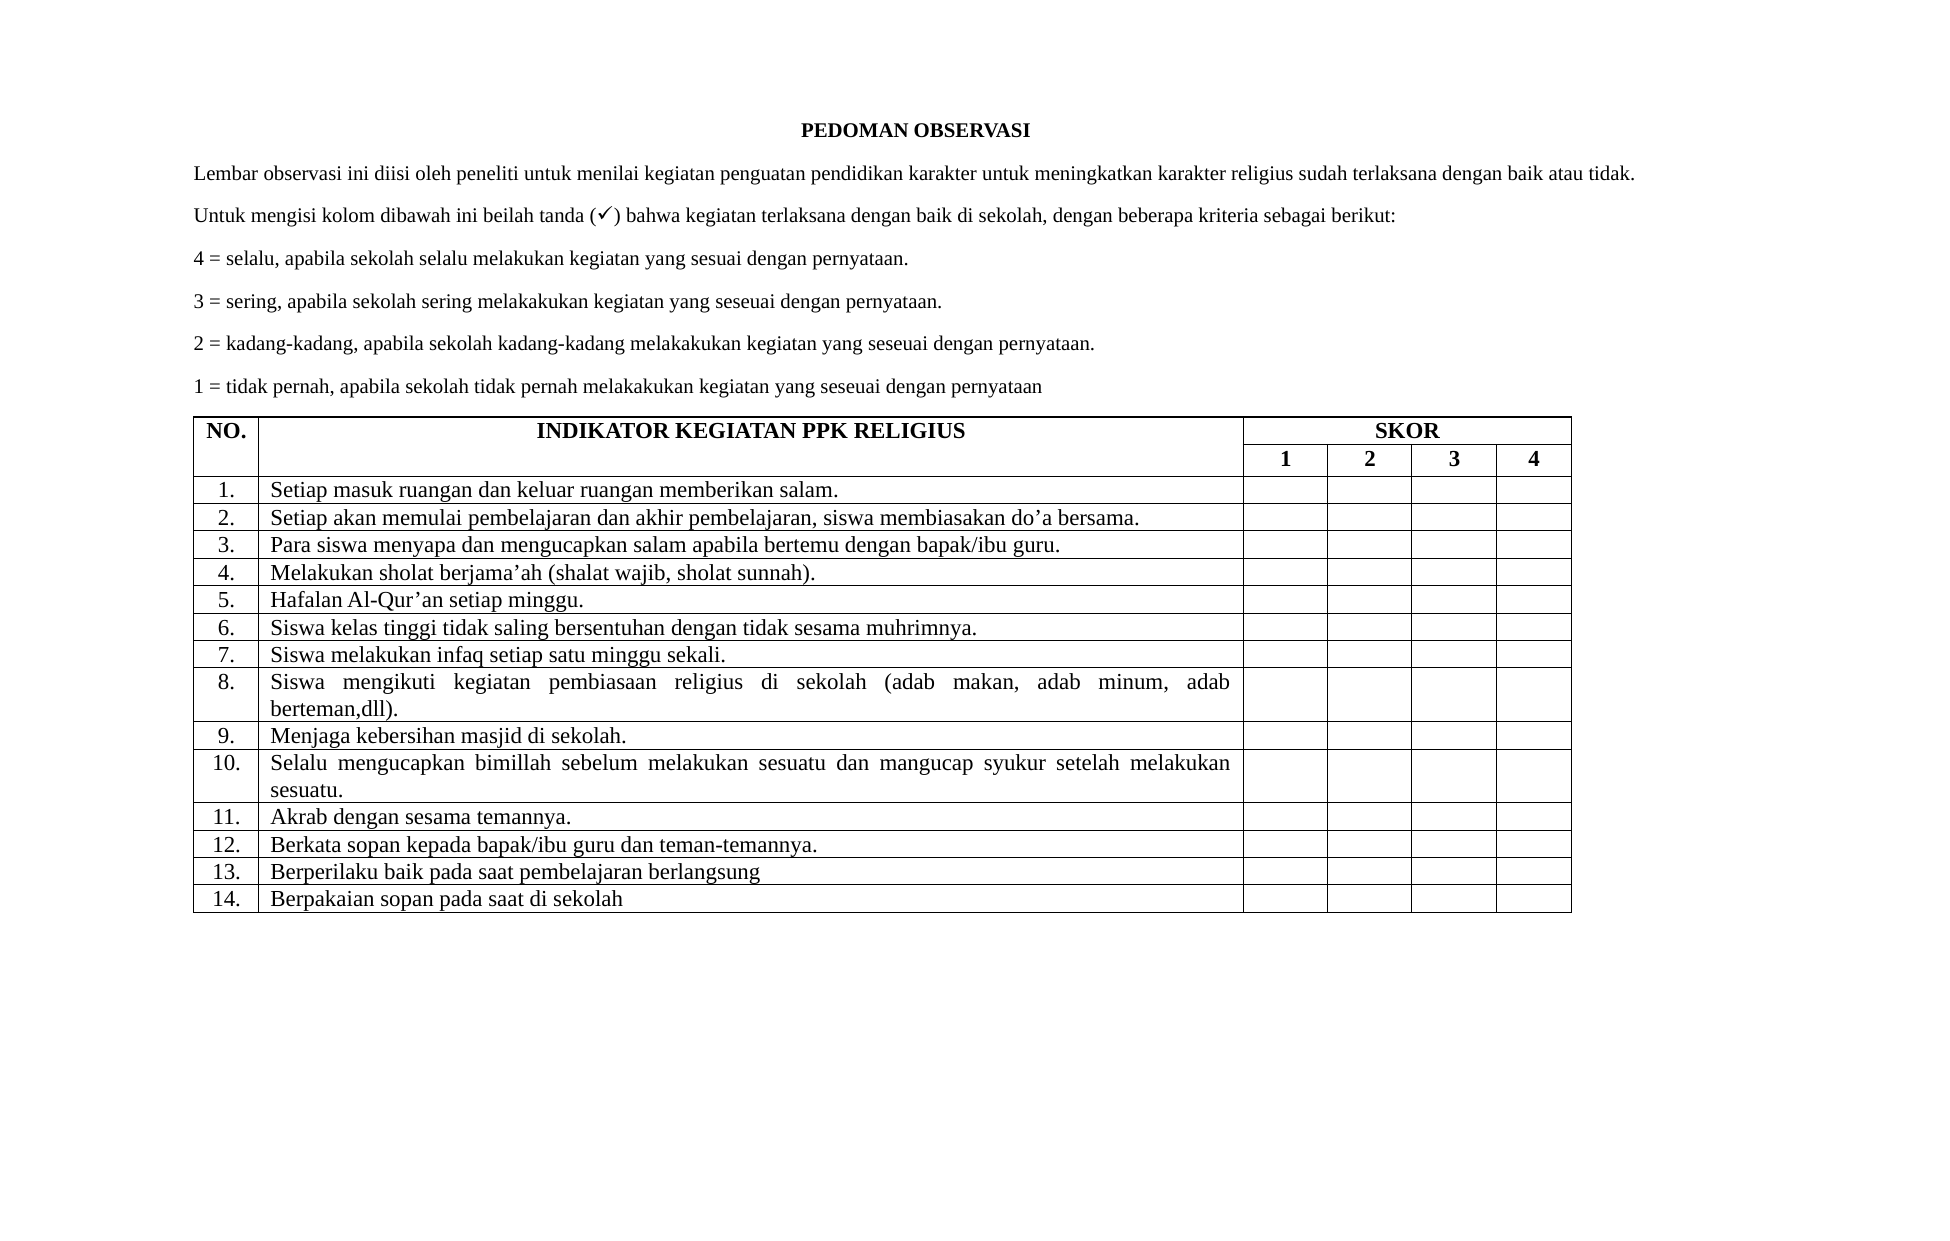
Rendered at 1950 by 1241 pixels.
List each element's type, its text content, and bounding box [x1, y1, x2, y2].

table_cell [1244, 885, 1327, 912]
table_cell [1328, 722, 1411, 748]
table_cell Para siswa menyapa dan mengucapkan salam apabila bertemu dengan bapak/ibu guru. [259, 531, 1243, 558]
table_cell [1497, 641, 1571, 667]
table_cell [1497, 477, 1571, 503]
table_cell Siswa mengikuti kegiatan pembiasaan religius di sekolah (adab makan, adab minum, adab berteman,dll). [259, 668, 1243, 721]
table_cell [1328, 668, 1411, 721]
table_cell [1412, 750, 1496, 802]
table_cell [1497, 559, 1571, 585]
table_cell [1244, 858, 1327, 884]
table_cell 12. [194, 831, 258, 857]
table_cell Melakukan sholat berjama’ah (shalat wajib, sholat sunnah). [259, 559, 1243, 585]
text 1 = tidak pernah, apabila sekolah tidak pernah melakakukan kegiatan yang seseuai dengan pernyataan [193, 374, 1713, 398]
table_cell [1244, 641, 1327, 667]
table_cell [1244, 477, 1327, 503]
table_cell [1497, 831, 1571, 857]
table_cell 7. [194, 641, 258, 667]
table_cell 1 [1244, 445, 1327, 476]
table_cell [1497, 586, 1571, 612]
table_cell [1244, 668, 1327, 721]
table_cell [1412, 831, 1496, 857]
table_cell [1497, 885, 1571, 912]
table_cell [1328, 477, 1411, 503]
table_cell 2. [194, 504, 258, 530]
table_cell [1328, 858, 1411, 884]
table_cell [1328, 831, 1411, 857]
text 4 = selalu, apabila sekolah selalu melakukan kegiatan yang sesuai dengan pernyataan. [193, 246, 1713, 270]
table_header INDIKATOR KEGIATAN PPK RELIGIUS [259, 418, 1243, 476]
table_cell [1497, 504, 1571, 530]
table_cell [1412, 668, 1496, 721]
table_cell [1412, 559, 1496, 585]
table_cell [1328, 614, 1411, 640]
table_cell [1328, 885, 1411, 912]
table_cell 13. [194, 858, 258, 884]
table_cell Berperilaku baik pada saat pembelajaran berlangsung [259, 858, 1243, 884]
table_cell 8. [194, 668, 258, 721]
table_cell [1328, 531, 1411, 558]
table_cell Setiap akan memulai pembelajaran dan akhir pembelajaran, siswa membiasakan do’a bersama. [259, 504, 1243, 530]
table_cell Hafalan Al-Qur’an setiap minggu. [259, 586, 1243, 612]
table_cell [1497, 722, 1571, 748]
table_cell [1497, 614, 1571, 640]
text Lembar observasi ini diisi oleh peneliti untuk menilai kegiatan penguatan pendidikan karakter untuk meningkatkan karakter religius sudah terlaksana dengan baik atau tidak. [193, 161, 1713, 185]
table_cell Akrab dengan sesama temannya. [259, 803, 1243, 829]
table_cell [1412, 586, 1496, 612]
table_cell Selalu mengucapkan bimillah sebelum melakukan sesuatu dan mangucap syukur setelah melakukan sesuatu. [259, 750, 1243, 802]
table_cell [1497, 750, 1571, 802]
table_cell [1244, 614, 1327, 640]
table_cell 4. [194, 559, 258, 585]
table_cell Berkata sopan kepada bapak/ibu guru dan teman-temannya. [259, 831, 1243, 857]
table_header NO. [194, 418, 258, 476]
table_header SKOR [1244, 418, 1571, 444]
table_cell 2 [1328, 445, 1411, 476]
table_cell [1328, 559, 1411, 585]
table_cell [1412, 477, 1496, 503]
table_cell Setiap masuk ruangan dan keluar ruangan memberikan salam. [259, 477, 1243, 503]
text 3 = sering, apabila sekolah sering melakakukan kegiatan yang seseuai dengan pernyataan. [193, 288, 1713, 313]
table_cell [1412, 614, 1496, 640]
table_cell [1244, 722, 1327, 748]
text 2 = kadang-kadang, apabila sekolah kadang-kadang melakakukan kegiatan yang seseuai dengan pernyataan. [193, 331, 1713, 355]
table_cell [1412, 803, 1496, 829]
table_cell 3. [194, 531, 258, 558]
table_cell [1328, 586, 1411, 612]
table_cell Berpakaian sopan pada saat di sekolah [259, 885, 1243, 912]
table_cell 9. [194, 722, 258, 748]
table_cell [1497, 803, 1571, 829]
table_cell [1412, 531, 1496, 558]
table_cell 5. [194, 586, 258, 612]
table_cell [1244, 504, 1327, 530]
table_cell [1244, 586, 1327, 612]
table_cell [1497, 531, 1571, 558]
table_cell [1497, 668, 1571, 721]
table_cell 11. [194, 803, 258, 829]
table_cell Siswa kelas tinggi tidak saling bersentuhan dengan tidak sesama muhrimnya. [259, 614, 1243, 640]
table_cell 14. [194, 885, 258, 912]
table_cell [1497, 858, 1571, 884]
table_cell [1244, 750, 1327, 802]
table_cell [1328, 750, 1411, 802]
table_cell Siswa melakukan infaq setiap satu minggu sekali. [259, 641, 1243, 667]
table_cell [1412, 641, 1496, 667]
table_cell [1244, 531, 1327, 558]
table_cell 6. [194, 614, 258, 640]
table_cell [1412, 858, 1496, 884]
table_cell [1412, 885, 1496, 912]
table_cell [1244, 831, 1327, 857]
table_cell [1328, 641, 1411, 667]
table_cell [1244, 803, 1327, 829]
text PEDOMAN OBSERVASI [118, 118, 1713, 142]
text Untuk mengisi kolom dibawah ini beilah tanda () bahwa kegiatan terlaksana dengan baik di sekolah, dengan beberapa kriteria sebagai berikut: [193, 203, 1713, 227]
table_cell [1244, 559, 1327, 585]
table_cell [1412, 722, 1496, 748]
table_cell 3 [1412, 445, 1496, 476]
table_cell [1328, 504, 1411, 530]
table_cell 1. [194, 477, 258, 503]
table_cell 4 [1497, 445, 1571, 476]
table_cell [1328, 803, 1411, 829]
table_cell Menjaga kebersihan masjid di sekolah. [259, 722, 1243, 748]
table_cell [1412, 504, 1496, 530]
table_cell 10. [194, 750, 258, 802]
